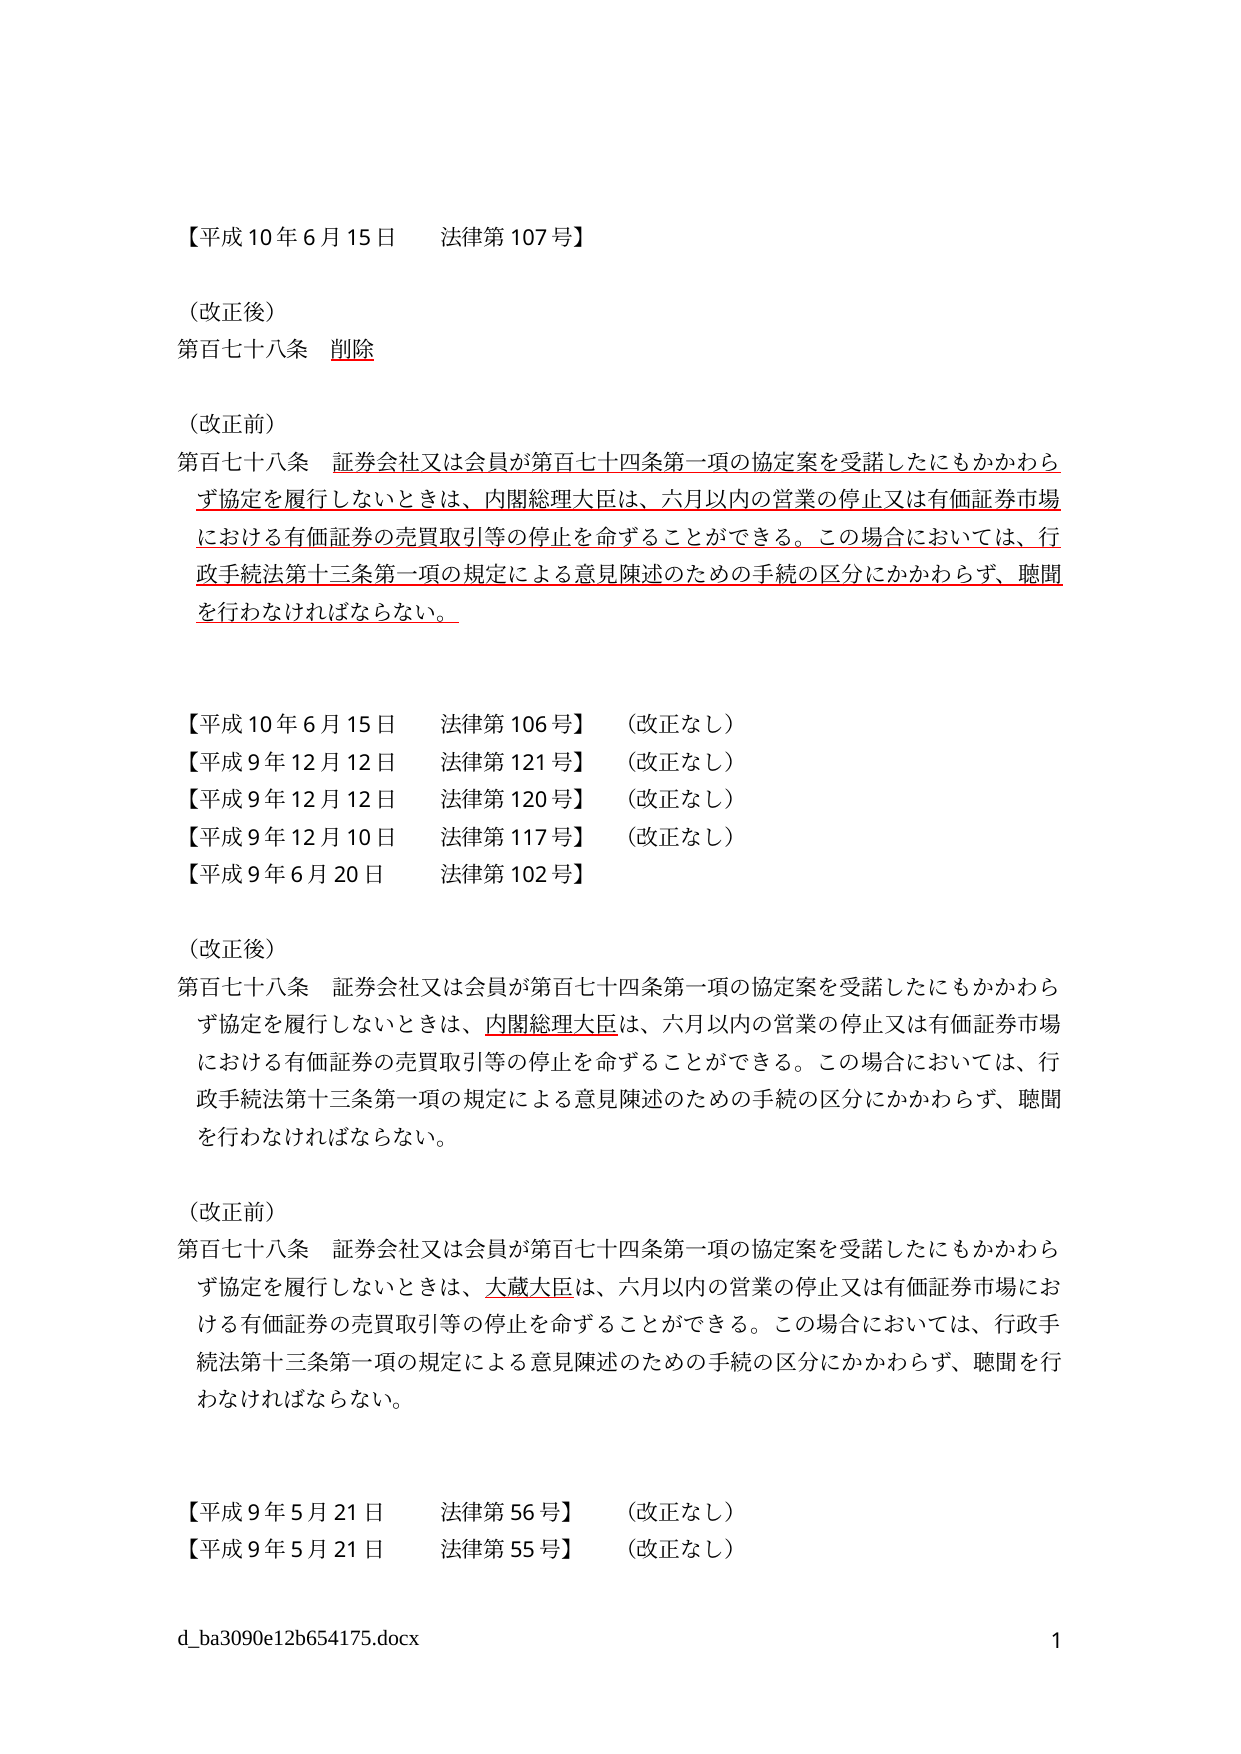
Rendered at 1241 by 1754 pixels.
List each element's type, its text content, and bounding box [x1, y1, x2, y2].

text 【平成9年12月12日 法律第120号】 （改正なし） [177, 779, 1063, 817]
text 【平成9年12月12日 法律第121号】 （改正なし） [177, 742, 1063, 779]
text 第百七十八条 証券会社又は会員が第百七十四条第一項の協定案を受諾したにもかかわらず協定を履行しないときは、内閣総理大臣は、六月以内の営業の停止又は有価証券市場における有価証券の売買取引等の停止を命ずることができる。この場合においては、行政手続法第十三条第一項の規定による意見陳述のための手続の区分にかかわらず、聴聞を行わなければならない。 [177, 442, 1063, 629]
text 【平成9年5月21日 法律第56号】 （改正なし） [177, 1492, 1063, 1529]
text 【平成10年6月15日 法律第107号】 [177, 217, 1063, 254]
text （改正前） [177, 1192, 1063, 1229]
text 【平成9年5月21日 法律第55号】 （改正なし） [177, 1529, 1063, 1567]
text 【平成9年6月20日 法律第102号】 [177, 854, 1063, 892]
text 【平成9年12月10日 法律第117号】 （改正なし） [177, 817, 1063, 854]
text 第百七十八条 証券会社又は会員が第百七十四条第一項の協定案を受諾したにもかかわらず協定を履行しないときは、内閣総理大臣は、六月以内の営業の停止又は有価証券市場における有価証券の売買取引等の停止を命ずることができる。この場合においては、行政手続法第十三条第一項の規定による意見陳述のための手続の区分にかかわらず、聴聞を行わなければならない。 [177, 967, 1063, 1154]
text （改正後） [177, 292, 1063, 329]
text （改正前） [177, 404, 1063, 442]
text （改正後） [177, 929, 1063, 967]
text 【平成10年6月15日 法律第106号】 （改正なし） [177, 704, 1063, 742]
text 第百七十八条 削除 [177, 329, 1063, 367]
